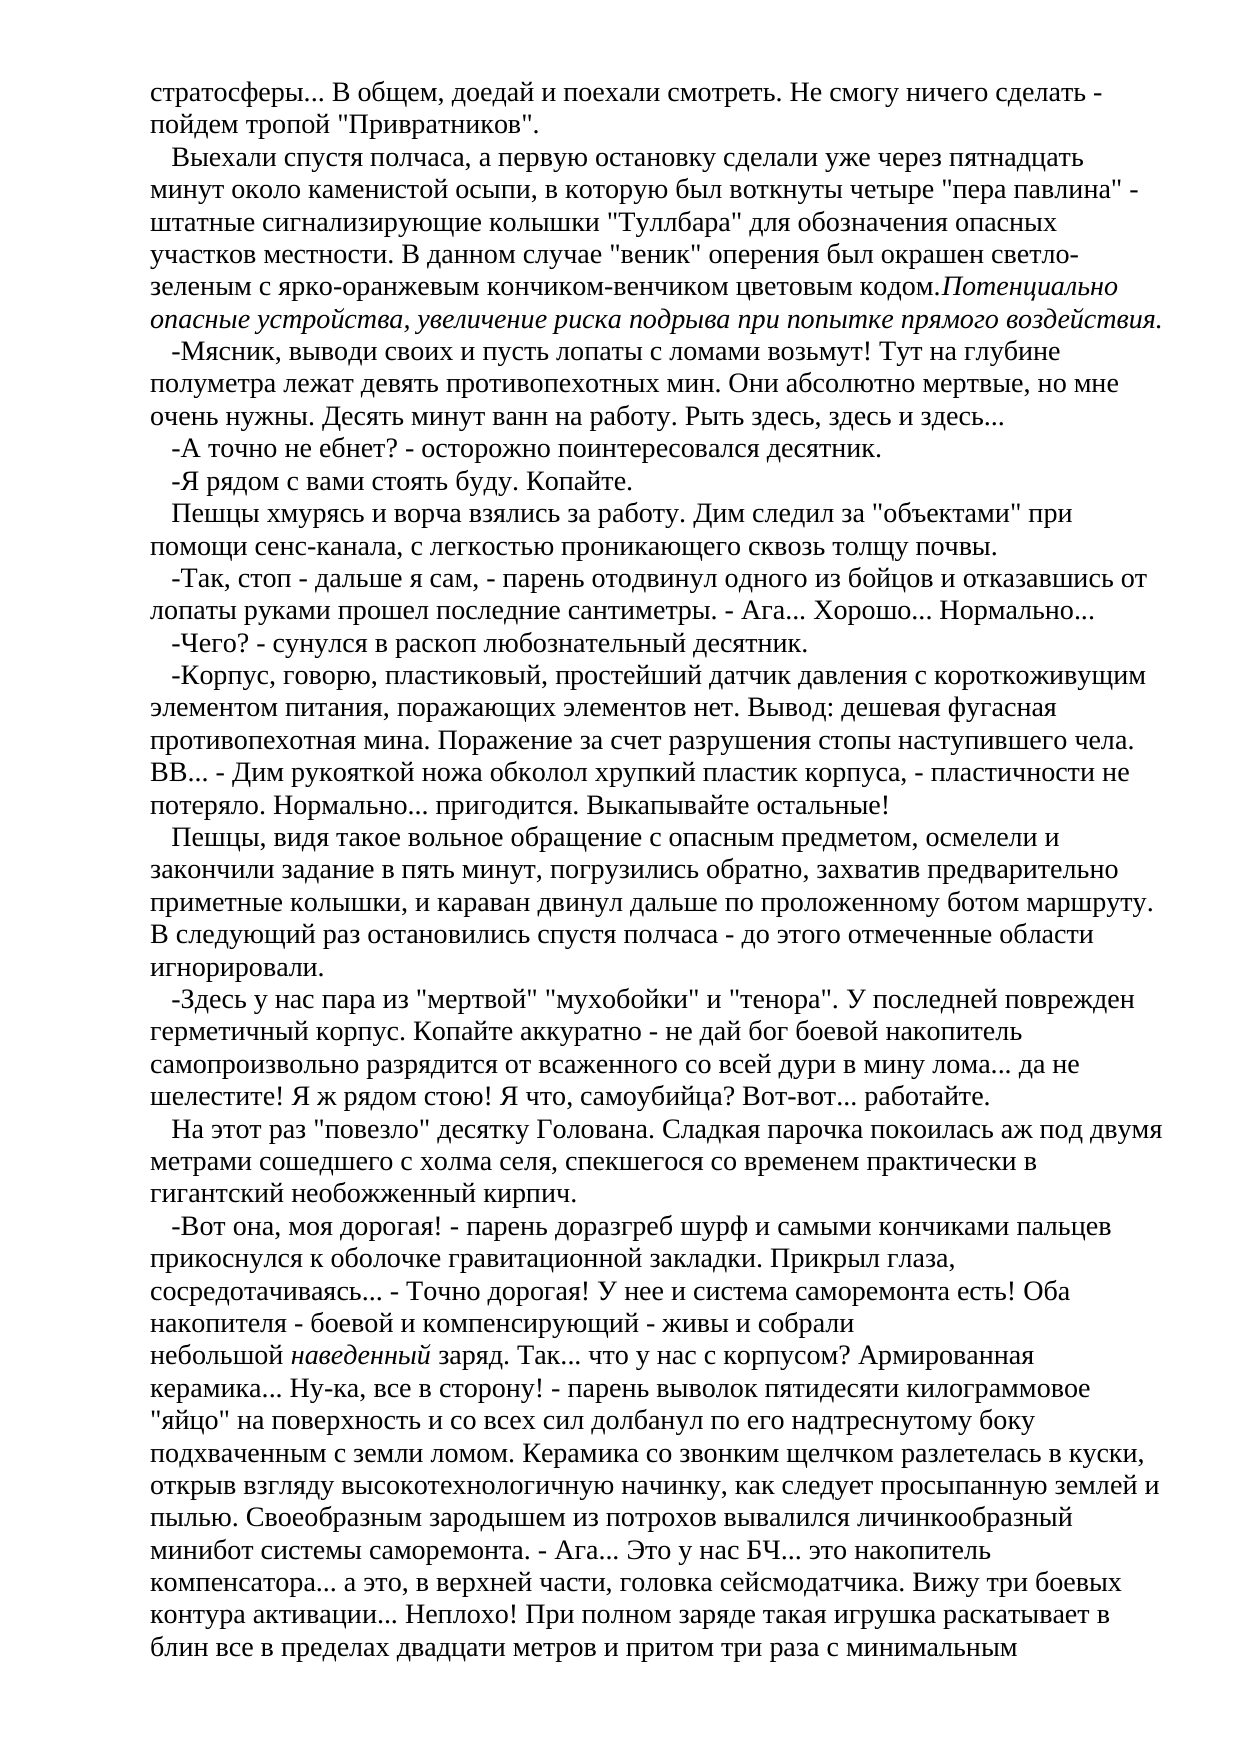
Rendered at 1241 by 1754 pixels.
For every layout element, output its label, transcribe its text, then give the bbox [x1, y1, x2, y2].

text Выехали спустя полчаса, а первую остановку сделали уже через пятнадцать минут около каменистой осыпи, в которую был воткнуты четыре "пера павлина" - штатные сигнализирующие колышки "Туллбара" для обозначения опасных участков местности. В данном случае "веник" оперения был окрашен светло-зеленым с ярко-оранжевым кончиком-венчиком цветовым кодом.Потенциально опасные устройства, увеличение риска подрыва при попытке прямого воздействия. [150, 140, 1165, 334]
text -Я рядом с вами стоять буду. Копайте. [150, 464, 1165, 496]
text -Чего? - сунулся в раскоп любознательный десятник. [150, 626, 1165, 658]
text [150, 75, 1165, 140]
text -Корпус, говорю, пластиковый, простейший датчик давления с короткоживущим элементом питания, поражающих элементов нет. Вывод: дешевая фугасная противопехотная мина. Поражение за счет разрушения стопы наступившего чела. ВВ... - Дим рукояткой ножа обколол хрупкий пластик корпуса, - пластичности не потеряло. Нормально... пригодится. Выкапывайте остальные! [150, 658, 1165, 820]
text Пешцы хмурясь и ворча взялись за работу. Дим следил за "объектами" при помощи сенс-канала, с легкостью проникающего сквозь толщу почвы. [150, 496, 1165, 561]
text -А точно не ебнет? - осторожно поинтересовался десятник. [150, 431, 1165, 464]
text -Мясник, выводи своих и пусть лопаты с ломами возьмут! Тут на глубине полуметра лежат девять противопехотных мин. Они абсолютно мертвые, но мне очень нужны. Десять минут ванн на работу. Рыть здесь, здесь и здесь... [150, 334, 1165, 431]
text -Здесь у нас пара из "мертвой" "мухобойки" и "тенора". У последней поврежден герметичный корпус. Копайте аккуратно - не дай бог боевой накопитель самопроизвольно разрядится от всаженного со всей дури в мину лома... да не шелестите! Я ж рядом стою! Я что, самоубийца? Вот-вот... работайте. [150, 982, 1165, 1112]
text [150, 1209, 1165, 1662]
text На этот раз "повезло" десятку Голована. Сладкая парочка покоилась аж под двумя метрами сошедшего с холма селя, спекшегося со временем практически в гигантский необожженный кирпич. [150, 1112, 1165, 1209]
text Пешцы, видя такое вольное обращение с опасным предметом, осмелели и закончили задание в пять минут, погрузились обратно, захватив предварительно приметные колышки, и караван двинул дальше по проложенному ботом маршруту. В следующий раз остановились спустя полчаса - до этого отмеченные области игнорировали. [150, 820, 1165, 982]
text -Так, стоп - дальше я сам, - парень отодвинул одного из бойцов и отказавшись от лопаты руками прошел последние сантиметры. - Ага... Хорошо... Нормально... [150, 561, 1165, 626]
